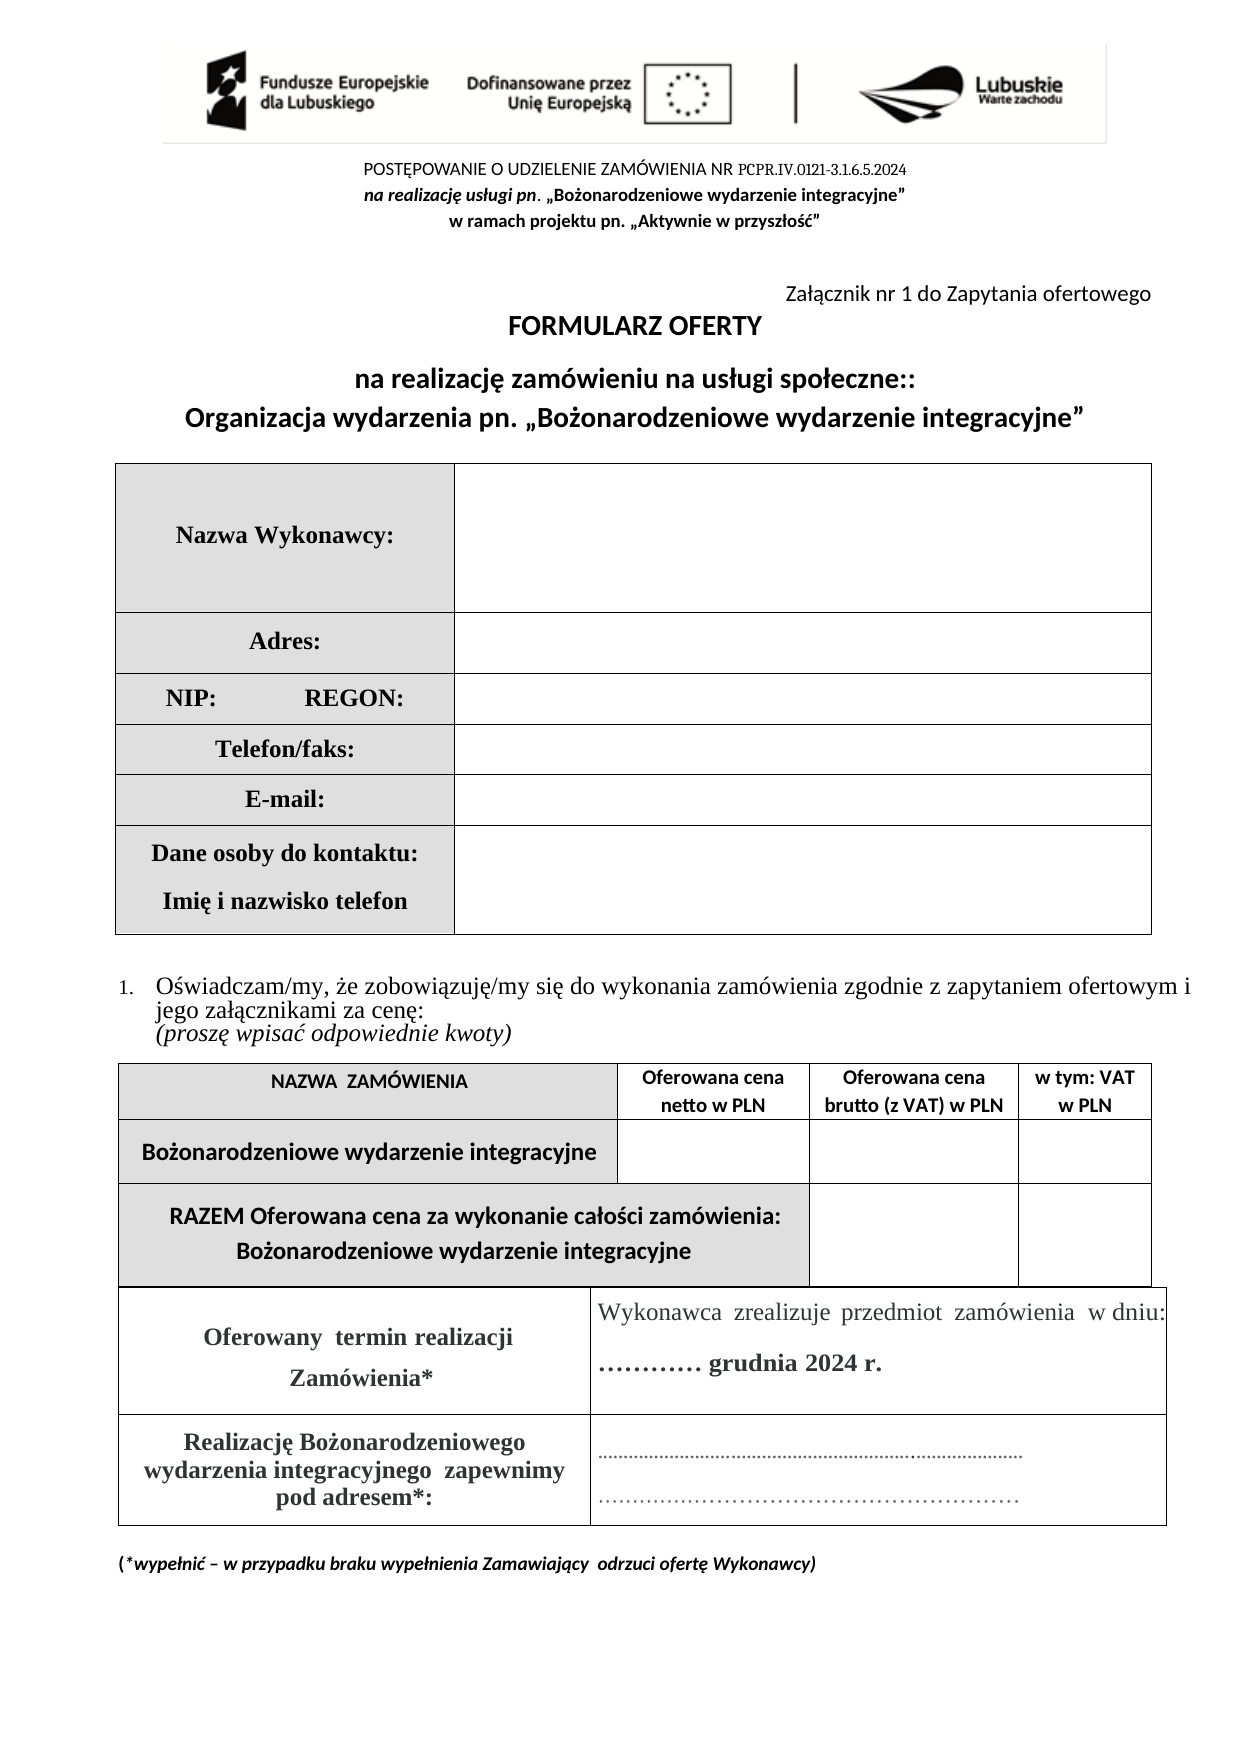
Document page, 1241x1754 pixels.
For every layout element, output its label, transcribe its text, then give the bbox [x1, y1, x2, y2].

text Załącznik nr 1 do Zapytania ofertowego [118, 279, 1152, 307]
table_cell ................................................................................... ························································· [591, 1415, 1166, 1524]
list (proszę wpisać odpowiednie kwoty) [156, 1023, 1152, 1047]
table_header Oferowany termin realizacji Zamówienia* [119, 1288, 590, 1414]
table_cell Adres: [116, 613, 454, 673]
text na realizację zamówieniu na usługi społeczne:: [118, 360, 1152, 396]
table_cell Telefon/faks: [116, 725, 454, 774]
text Organizacja wydarzenia pn. „Bożonarodzeniowe wydarzenie integracyjne” [118, 399, 1152, 434]
table_cell RAZEM Oferowana cena za wykonanie całości zamówienia: Bożonarodzeniowe wydarzenie integracyjne [119, 1184, 809, 1286]
table_cell Bożonarodzeniowe wydarzenie integracyjne [119, 1120, 617, 1183]
table_cell [455, 725, 1151, 774]
picture [162, 44, 1108, 145]
table_cell [455, 775, 1151, 825]
table_cell [810, 1120, 1018, 1183]
table_cell [455, 674, 1151, 724]
list Oświadczam/my, że zobowiązuję/my się do wykonania zamówienia zgodnie z zapytaniem ofertowym i jego załącznikami za cenę: [118, 975, 1196, 1023]
table_cell [618, 1120, 809, 1183]
table_header [455, 464, 1151, 612]
table_cell [810, 1184, 1018, 1286]
table_cell [455, 613, 1151, 673]
table_cell Dane osoby do kontaktu: Imię i nazwisko telefon [116, 826, 454, 933]
table_cell NIP: REGON: [116, 674, 454, 724]
table_header Wykonawca zrealizuje przedmiot zamówienia w dniu: ………… grudnia 2024 r. [591, 1288, 1166, 1414]
table_cell [1019, 1184, 1151, 1286]
table_header Oferowana cena netto w PLN [618, 1064, 809, 1119]
table_cell [1019, 1120, 1151, 1183]
text FORMULARZ OFERTY [118, 307, 1152, 343]
table_header NAZWA ZAMÓWIENIA [119, 1064, 617, 1119]
table_cell [455, 826, 1151, 933]
table_header w tym: VAT w PLN [1019, 1064, 1151, 1119]
table_header Oferowana cena brutto (z VAT) w PLN [810, 1064, 1018, 1119]
table_header Nazwa Wykonawcy: [116, 464, 454, 612]
table_cell Realizację Bożonarodzeniowego wydarzenia integracyjnego zapewnimy pod adresem*: [119, 1415, 590, 1524]
text (*wypełnić – w przypadku braku wypełnienia Zamawiający odrzuci ofertę Wykonawcy) [118, 1551, 1152, 1592]
table_cell E-mail: [116, 775, 454, 825]
